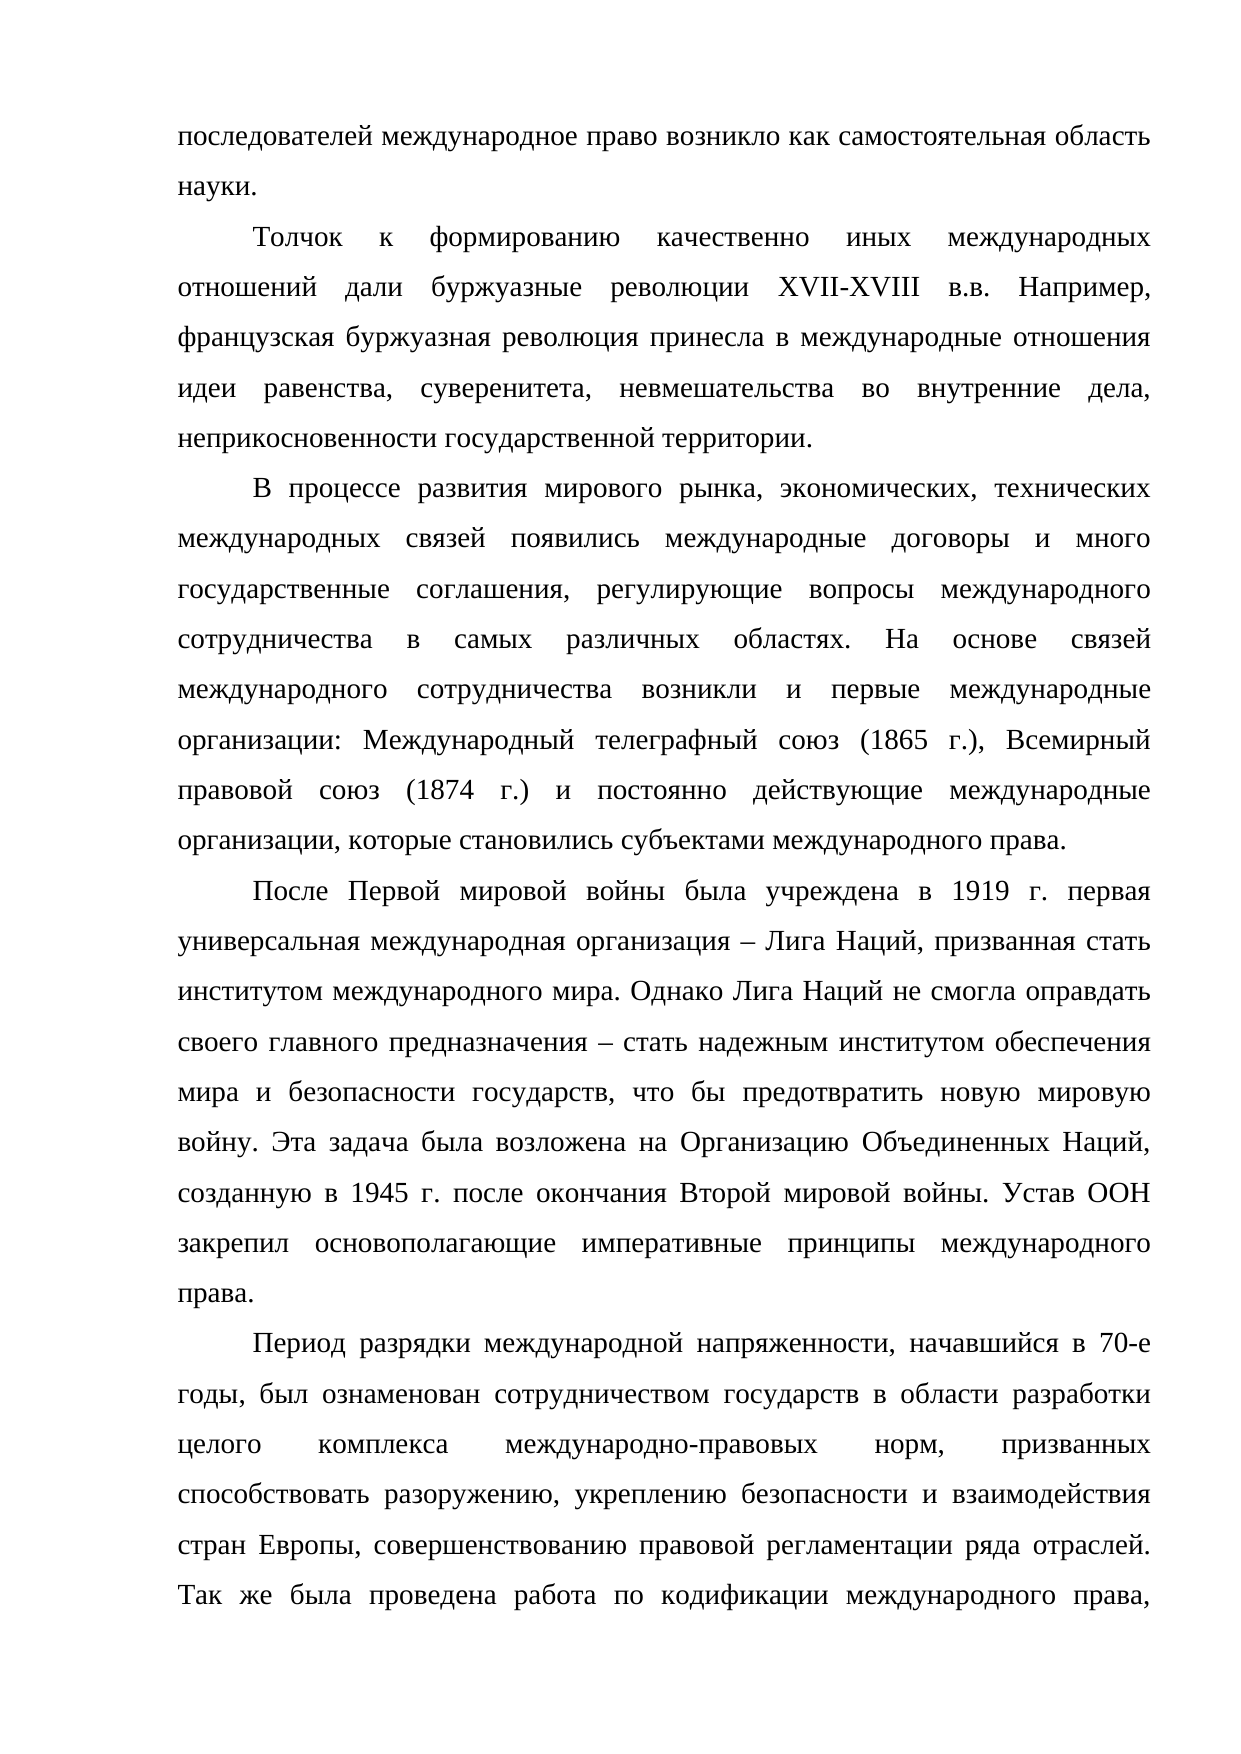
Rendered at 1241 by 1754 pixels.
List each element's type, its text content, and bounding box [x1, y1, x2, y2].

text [177, 118, 1152, 202]
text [177, 1326, 1152, 1611]
text После Первой мировой войны была учреждена в . первая универсальная международная организация – Лига Наций, призванная стать институтом международного мира. Однако Лига Наций не смогла оправдать своего главного предназначения – стать надежным институтом обеспечения мира и безопасности государств, что бы предотвратить новую мировую войну. Эта задача была возложена на Организацию Объединенных Наций, созданную в . после окончания Второй мировой войны. Устав ООН закрепил основополагающие императивные принципы международного права. [177, 873, 1152, 1309]
text Толчок к формированию качественно иных международных отношений дали буржуазные революции XVII-XVIII в.в. Например, французская буржуазная революция принесла в международные отношения идеи равенства, суверенитета, невмешательства во внутренние дела, неприкосновенности государственной территории. [177, 219, 1152, 453]
text В процессе развития мирового рынка, экономических, технических международных связей появились международные договоры и много государственные соглашения, регулирующие вопросы международного сотрудничества в самых различных областях. На основе связей международного сотрудничества возникли и первые международные организации: Международный телеграфный союз (.), Всемирный правовой союз (.) и постоянно действующие международные организации, которые становились субъектами международного права. [177, 470, 1152, 856]
